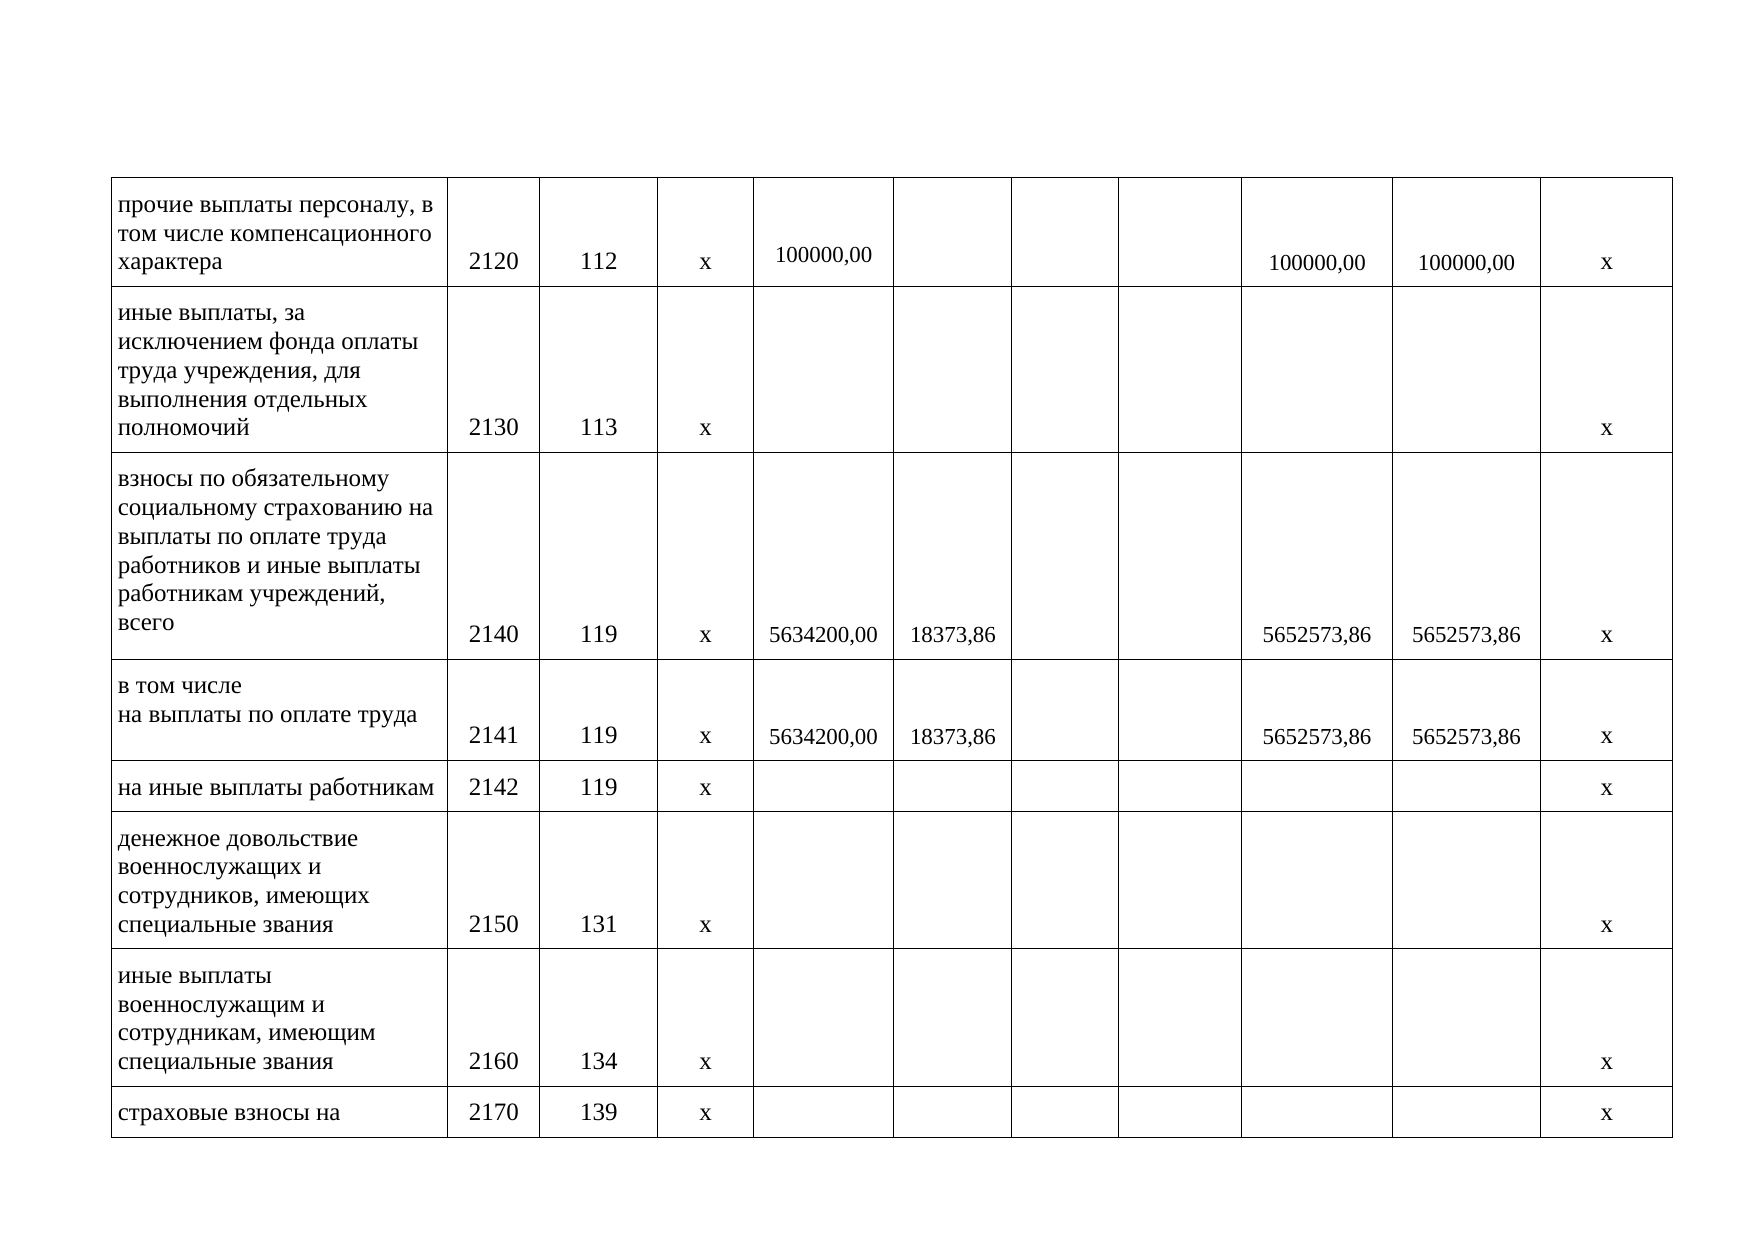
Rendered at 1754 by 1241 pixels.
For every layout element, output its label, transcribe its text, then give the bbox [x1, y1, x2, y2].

table_cell в том числе на выплаты по оплате труда [112, 660, 447, 760]
table_cell [1012, 178, 1118, 286]
table_cell [894, 178, 1011, 286]
table_cell [1393, 287, 1540, 452]
table_cell 2141 [448, 660, 539, 760]
table_cell х [1541, 812, 1672, 948]
table_cell 119 [540, 453, 657, 658]
table_cell [1012, 949, 1118, 1086]
table_cell [1242, 949, 1392, 1086]
table_cell [1012, 660, 1118, 760]
table_cell [1242, 812, 1392, 948]
table_cell [1393, 761, 1540, 811]
table_cell 131 [540, 812, 657, 948]
table_cell 5634200,00 [754, 660, 893, 760]
table_cell [754, 949, 893, 1086]
table_cell [1119, 178, 1241, 286]
table_cell х [658, 178, 753, 286]
table_cell 5652573,86 [1393, 453, 1540, 658]
table_cell иные выплаты военнослужащим и сотрудникам, имеющим специальные звания [112, 949, 447, 1086]
table_cell прочие выплаты персоналу, в том числе компенсационного характера [112, 178, 447, 286]
table_cell [1012, 812, 1118, 948]
table_cell 18373,86 [894, 660, 1011, 760]
table_cell [1393, 949, 1540, 1086]
table_cell 5652573,86 [1242, 660, 1392, 760]
table_cell 119 [540, 761, 657, 811]
table_cell х [1541, 761, 1672, 811]
table_cell 2160 [448, 949, 539, 1086]
table_cell [1393, 1087, 1540, 1137]
table_cell 119 [540, 660, 657, 760]
table_cell х [658, 812, 753, 948]
table_cell х [1541, 949, 1672, 1086]
table_cell х [658, 287, 753, 452]
table_cell 2130 [448, 287, 539, 452]
table_cell 2120 [448, 178, 539, 286]
table_cell 112 [540, 178, 657, 286]
table_cell [1393, 812, 1540, 948]
table_cell 100000,00 [1242, 178, 1392, 286]
table_cell взносы по обязательному социальному страхованию на выплаты по оплате труда работников и иные выплаты работникам учреждений, всего [112, 453, 447, 658]
table_cell [1242, 761, 1392, 811]
table_cell [1119, 1087, 1241, 1137]
table_cell [1242, 287, 1392, 452]
table_cell х [1541, 1087, 1672, 1137]
table_cell [894, 949, 1011, 1086]
table_cell иные выплаты, за исключением фонда оплаты труда учреждения, для выполнения отдельных полномочий [112, 287, 447, 452]
table_cell [894, 761, 1011, 811]
table_cell х [1541, 178, 1672, 286]
table_cell х [658, 660, 753, 760]
table_cell [1242, 1087, 1392, 1137]
table_cell 139 [540, 1087, 657, 1137]
table_cell [754, 1087, 893, 1137]
table_cell [1119, 812, 1241, 948]
table_cell [754, 812, 893, 948]
table_cell [894, 812, 1011, 948]
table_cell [112, 1087, 447, 1137]
table_cell [1119, 761, 1241, 811]
table_cell на иные выплаты работникам [112, 761, 447, 811]
table_cell [1119, 287, 1241, 452]
table_cell [1119, 949, 1241, 1086]
table_cell [1012, 761, 1118, 811]
table_cell 2170 [448, 1087, 539, 1137]
table_cell [1012, 453, 1118, 658]
table_cell [1012, 287, 1118, 452]
table_cell 2142 [448, 761, 539, 811]
table_cell [754, 287, 893, 452]
table_cell 100000,00 [754, 178, 893, 286]
table_cell [894, 1087, 1011, 1137]
table_cell х [1541, 660, 1672, 760]
table_cell х [658, 453, 753, 658]
table_cell х [1541, 453, 1672, 658]
table_cell х [1541, 287, 1672, 452]
table_cell 134 [540, 949, 657, 1086]
table_cell 2150 [448, 812, 539, 948]
table_cell [1119, 660, 1241, 760]
table_cell [1012, 1087, 1118, 1137]
table_cell х [658, 761, 753, 811]
table_cell 100000,00 [1393, 178, 1540, 286]
table_cell [754, 761, 893, 811]
table_cell 18373,86 [894, 453, 1011, 658]
table_cell [1119, 453, 1241, 658]
table_cell х [658, 949, 753, 1086]
table_cell [894, 287, 1011, 452]
table_cell денежное довольствие военнослужащих и сотрудников, имеющих специальные звания [112, 812, 447, 948]
table_cell 5652573,86 [1393, 660, 1540, 760]
table_cell 5652573,86 [1242, 453, 1392, 658]
table_cell 2140 [448, 453, 539, 658]
table_cell 5634200,00 [754, 453, 893, 658]
table_cell х [658, 1087, 753, 1137]
table_cell 113 [540, 287, 657, 452]
